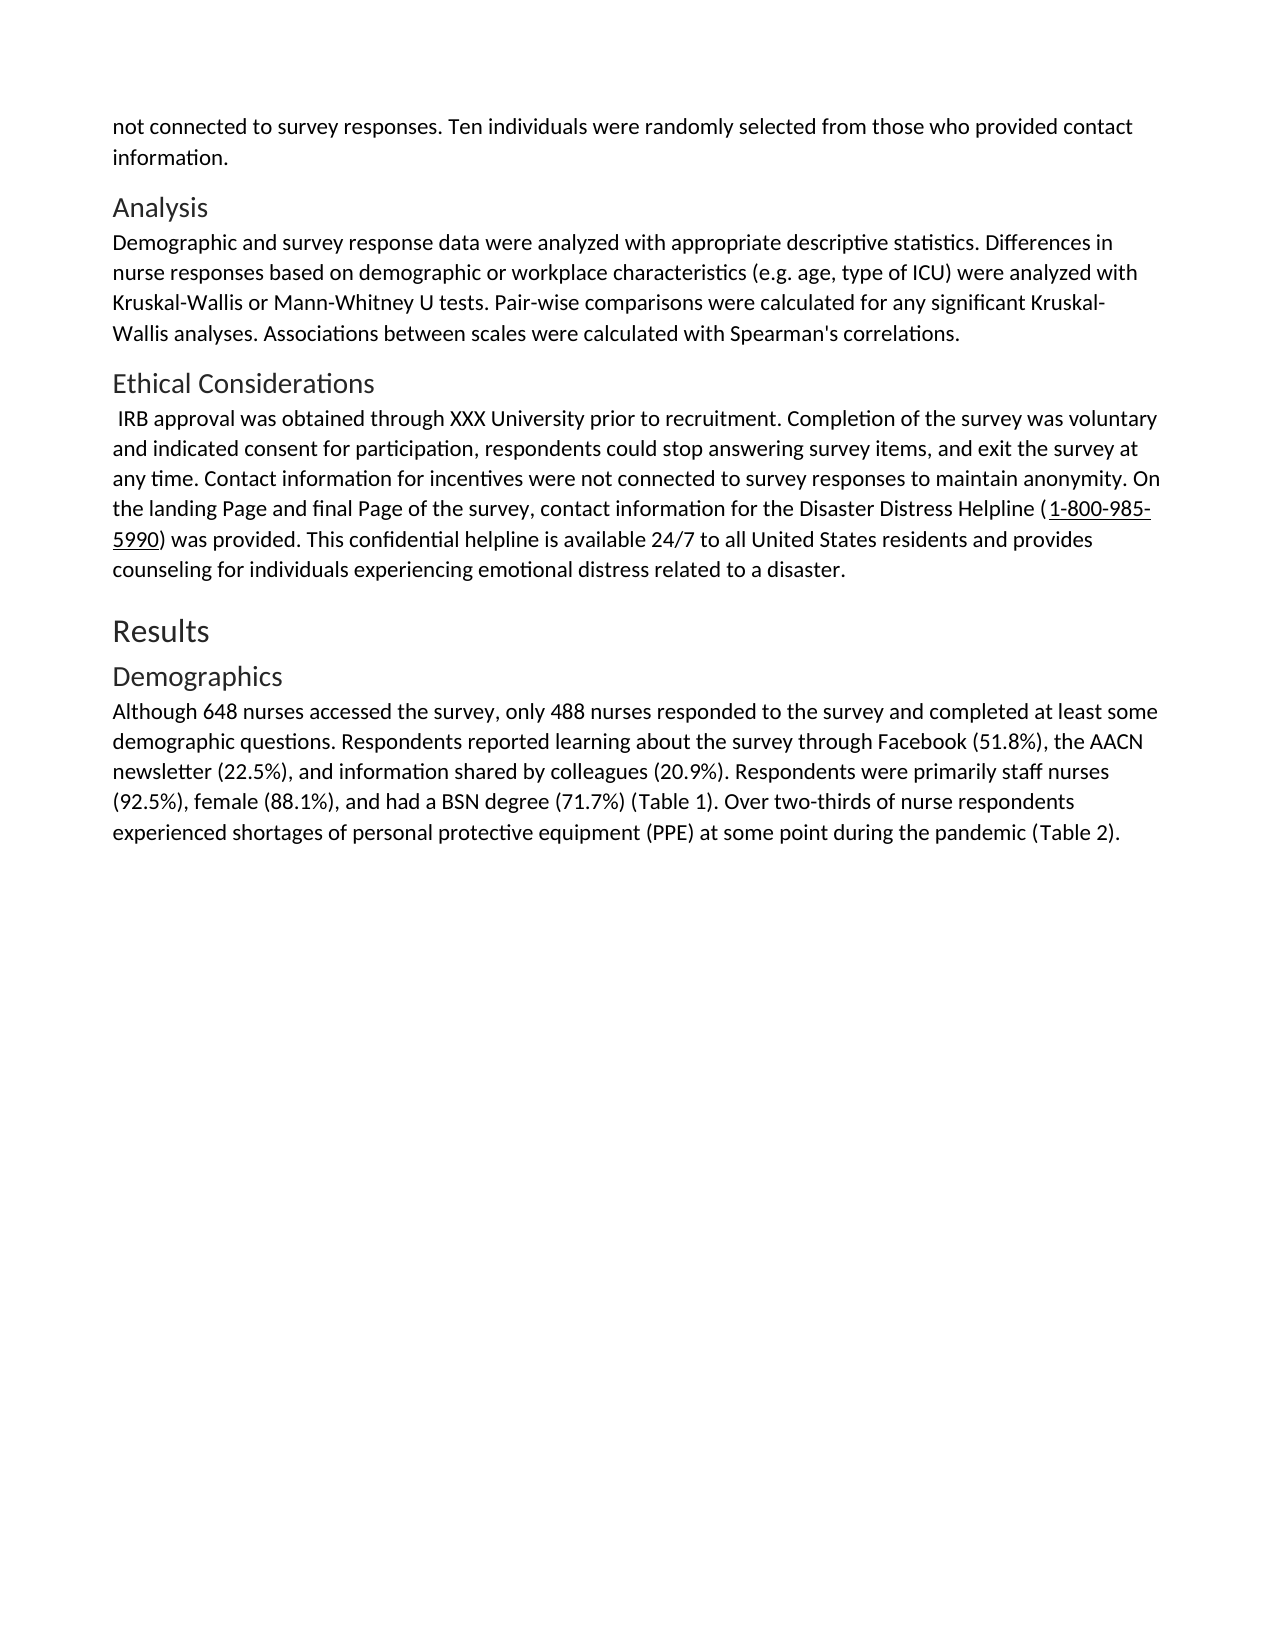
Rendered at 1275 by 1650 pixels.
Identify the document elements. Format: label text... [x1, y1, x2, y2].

subtitle Analysis [112, 189, 1162, 225]
text IRB approval was obtained through XXX University prior to recruitment. Completion of the survey was voluntary and indicated consent for participation, respondents could stop answering survey items, and exit the survey at any time. Contact information for incentives were not connected to survey responses to maintain anonymity. On the landing Page and final Page of the survey, contact information for the Disaster Distress Helpline (1-800-985-5990) was provided. This confidential helpline is available 24/7 to all United States residents and provides counseling for individuals experiencing emotional distress related to a disaster. [112, 404, 1162, 583]
subtitle Demographics [112, 658, 1162, 694]
subtitle Ethical Considerations [112, 366, 1162, 401]
text Demographic and survey response data were analyzed with appropriate descriptive statistics. Differences in nurse responses based on demographic or workplace characteristics (e.g. age, type of ICU) were analyzed with Kruskal-Wallis or Mann-Whitney U tests. Pair-wise comparisons were calculated for any significant Kruskal-Wallis analyses. Associations between scales were calculated with Spearman's correlations. [112, 228, 1162, 347]
text Although 648 nurses accessed the survey, only 488 nurses responded to the survey and completed at least some demographic questions. Respondents reported learning about the survey through Facebook (51.8%), the AACN newsletter (22.5%), and information shared by colleagues (20.9%). Respondents were primarily staff nurses (92.5%), female (88.1%), and had a BSN degree (71.7%) (Table 1). Over two-thirds of nurse respondents experienced shortages of personal protective equipment (PPE) at some point during the pandemic (Table 2). [112, 697, 1162, 846]
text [112, 112, 1162, 171]
subtitle Results [112, 610, 1162, 651]
